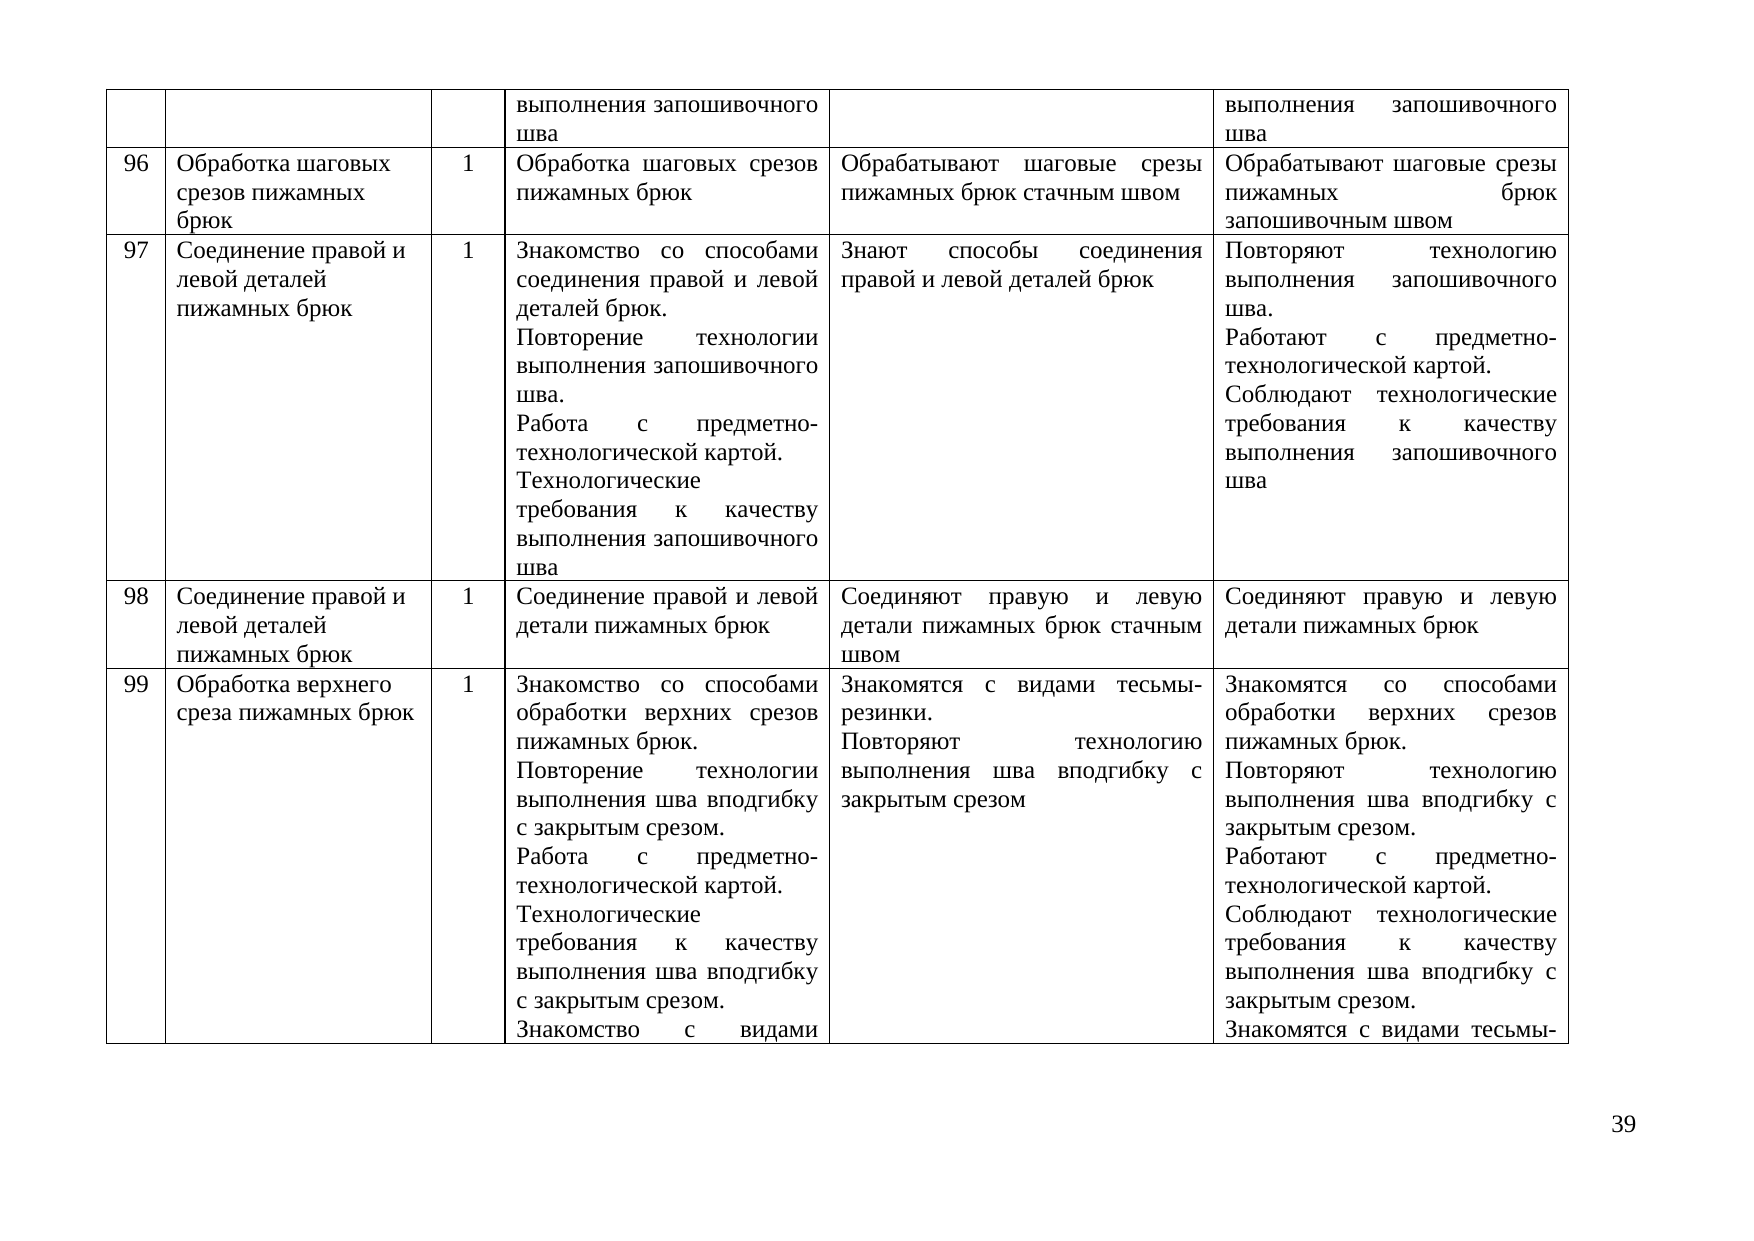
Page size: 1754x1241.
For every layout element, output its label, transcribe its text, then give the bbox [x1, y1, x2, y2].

table_cell 95 [107, 90, 165, 147]
table_cell Соединение правой и левой детали пижамных брюк [506, 581, 829, 668]
table_cell Соединение правой и левой деталей пижамных брюк [166, 235, 431, 580]
table_cell 1 [432, 148, 504, 234]
table_cell Обрабатывают шаговые срезы пижамных брюк запошивочным швом [1214, 148, 1568, 234]
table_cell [1214, 669, 1568, 1042]
table_cell 97 [107, 235, 165, 580]
table_cell Обрабатывают шаговые срезы пижамных брюк стачным швом [830, 148, 1213, 234]
table_cell 1 [432, 669, 504, 1042]
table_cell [166, 669, 431, 1042]
table_cell 98 [107, 581, 165, 668]
table_cell Повторяют технологию выполнения запошивочного шва. Работают с предметно-технологической картой. Соблюдают технологические требования к качеству выполнения запошивочного шва [1214, 235, 1568, 580]
table_cell 1 [432, 90, 504, 147]
table_cell Соединение правой и левой деталей пижамных брюк [166, 581, 431, 668]
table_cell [830, 90, 1213, 147]
table_cell 1 [432, 235, 504, 580]
table_cell Соединяют правую и левую детали пижамных брюк стачным швом [830, 581, 1213, 668]
table_cell Соединяют правую и левую детали пижамных брюк [1214, 581, 1568, 668]
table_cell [1214, 90, 1568, 147]
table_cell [506, 90, 829, 147]
table_cell 96 [107, 148, 165, 234]
table_cell Знакомство со способами соединения правой и левой деталей брюк. Повторение технологии выполнения запошивочного шва. Работа с предметно-технологической картой. Технологические требования к качеству выполнения запошивочного шва [506, 235, 829, 580]
table_cell Знают способы соединения правой и левой деталей брюк [830, 235, 1213, 580]
table_cell 99 [107, 669, 165, 1042]
table_cell Обработка шаговых срезов пижамных брюк [166, 148, 431, 234]
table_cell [830, 669, 1213, 1042]
table_cell 1 [432, 581, 504, 668]
table_cell Обработка шаговых срезов пижамных брюк [506, 148, 829, 234]
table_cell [166, 90, 431, 147]
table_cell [506, 669, 829, 1042]
